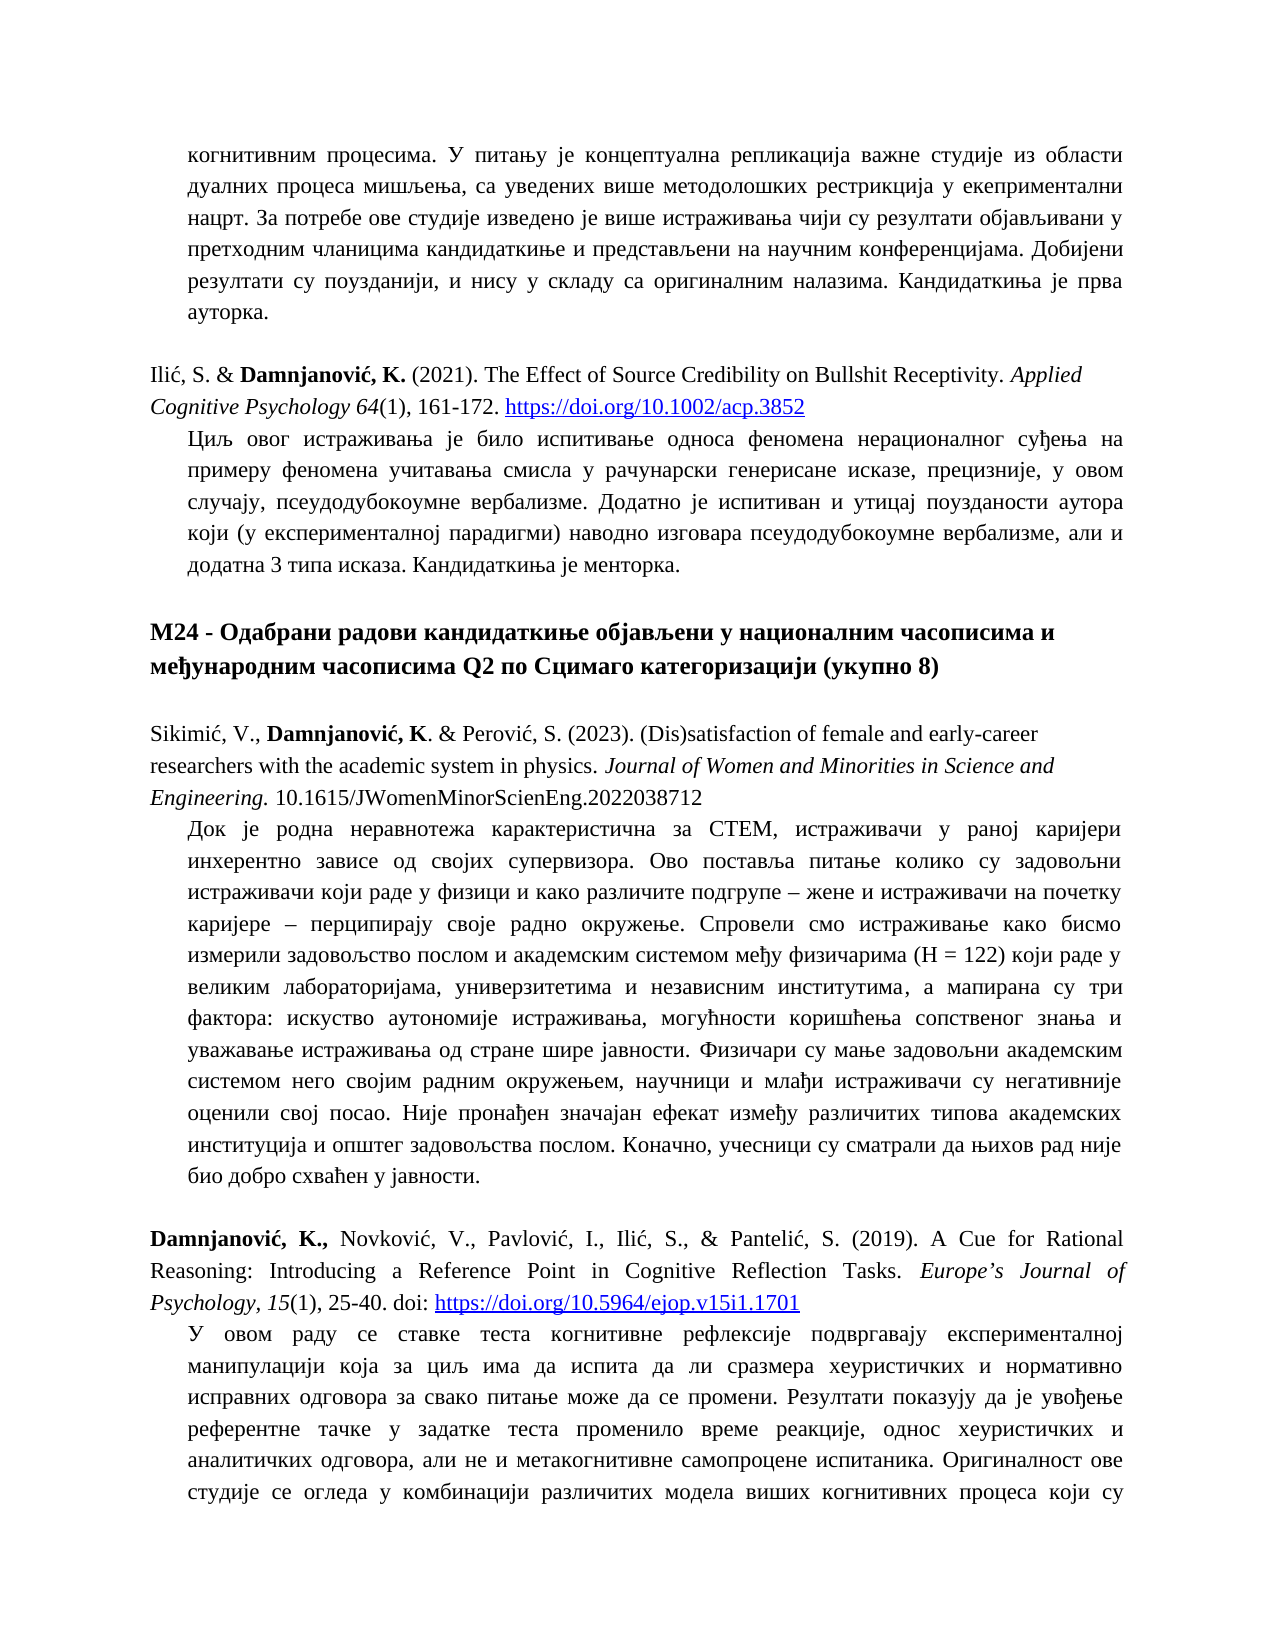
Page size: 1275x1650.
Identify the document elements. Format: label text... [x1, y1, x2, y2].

text М24 - Одабрани радови кандидаткиње објављени у националним часописима и међународним часописима Q2 по Сцимаго категоризацији (укупно 8) [150, 617, 1125, 680]
text Циљ овог истраживања је било испитивање односа феномена нерационалног суђења на примеру феномена учитавања смисла у рачунарски генерисане исказе, прецизније, у овом случају, псеудодубокоумне вербализме. Додатно је испитиван и утицај поузданости аутора који (у експерименталној парадигми) наводно изговара псеудодубокоумне вербализме, али и додатна 3 типа исказа. Кандидаткиња је менторка. [187, 425, 1125, 577]
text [187, 1320, 1125, 1504]
text Damnjanović, K., Novković, V., Pavlović, I., Ilić, S., & Pantelić, S. (2019). A Cue for Rational Reasoning: Introducing a Reference Point in Cognitive Reflection Tasks. Europe’s Journal of Psychology, 15(1), 25-40. doi: https://doi.org/10.5964/ejop.v15i1.1701 [150, 1225, 1125, 1315]
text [187, 141, 1125, 325]
text Док је родна неравнотежа карактеристична за СТЕМ, истраживачи у раној каријери инхерентно зависе од својих супервизора. Ово поставља питање колико су задовољни истраживачи који раде у физици и како различите подгрупе – жене и истраживачи на почетку каријере – перципирају своје радно окружење. Спровели смо истраживање како бисмо измерили задовољство послом и академским системом међу физичарима (Н = 122) који раде у великим лабораторијама, универзитетима и независним институтима, а мапирана су три фактора: искуство аутономије истраживања, могућности коришћења сопственог знања и уважавање истраживања од стране шире јавности. Физичари су мање задовољни академским системом него својим радним окружењем, научници и млађи истраживачи су негативније оценили свој посао. Није пронађен значајан ефекат између различитих типова академских институција и општег задовољства послом. Коначно, учесници су сматрали да њихов рад није био добро схваћен у јавности. [187, 815, 1123, 1189]
text Ilić, S. & Damnjanović, K. (2021). The Effect of Source Credibility on Bullshit Receptivity. Applied Cognitive Psychology 64(1), 161-172. https://doi.org/10.1002/acp.3852 [150, 362, 1125, 419]
text Sikimić, V., Damnjanović, K. & Perović, S. (2023). (Dis)satisfaction of female and early-career researchers with the academic system in physics. Journal of Women and Minorities in Science and Engineering. 10.1615/JWomenMinorScienEng.2022038712 [150, 720, 1125, 810]
